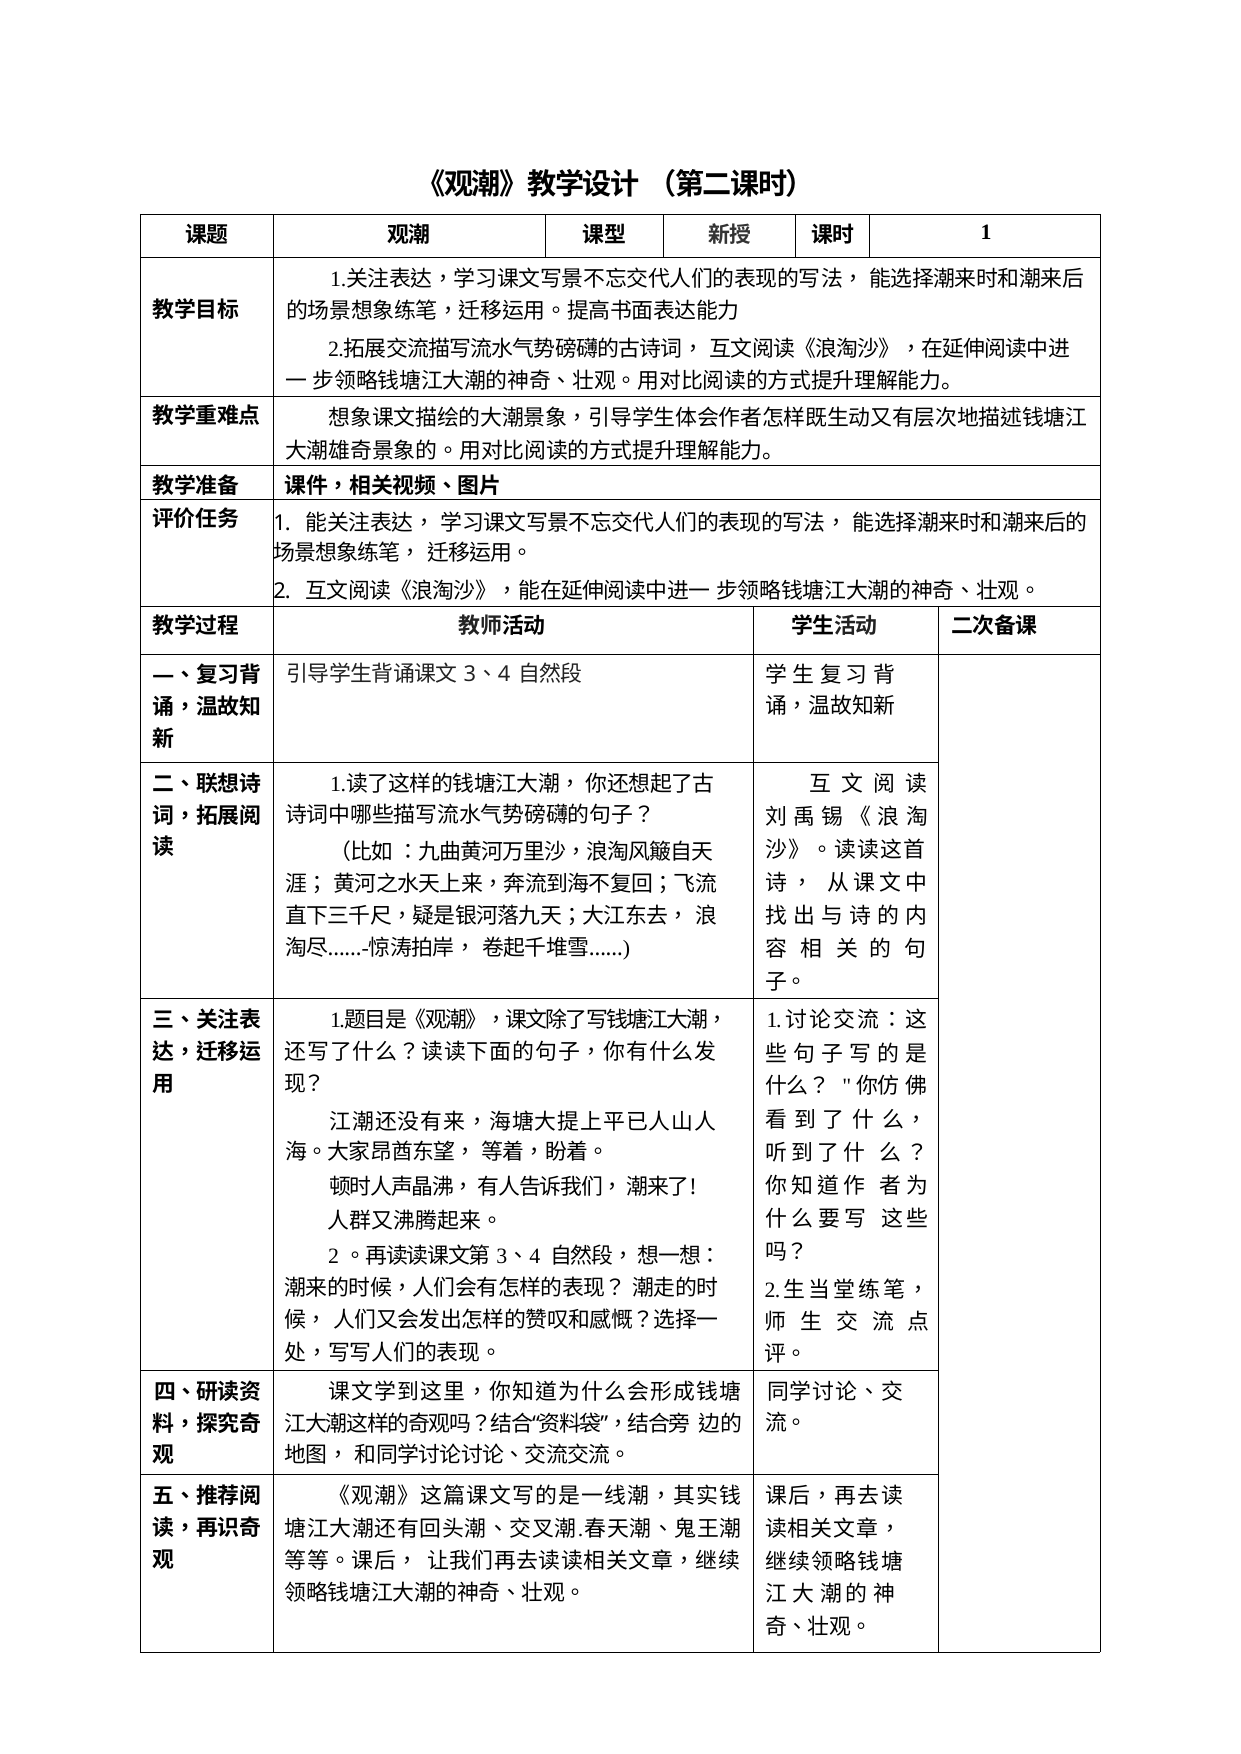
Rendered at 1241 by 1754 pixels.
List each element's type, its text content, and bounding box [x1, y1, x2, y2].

table_cell 引导学生背诵课文 3、4 自然段 [274, 655, 753, 762]
table_cell 二次备课 [939, 607, 1100, 653]
table_cell 课后，再去读 读相关文章， 继续领略钱塘 江 大 潮 的 神 奇、壮观。 [754, 1475, 938, 1652]
table_cell 三、关注表 达，迁移运 用 [141, 999, 273, 1369]
table_cell 想象课文描绘的大潮景象，引导学生体会作者怎样既生动又有层次地描述钱塘江 大潮雄奇景象的。用对比阅读的方式提升理解能力。 [274, 397, 1100, 465]
table_cell 教学目标 [141, 258, 273, 396]
table_cell 1.关注表达，学习课文写景不忘交代人们的表现的写法， 能选择潮来时和潮来后的场景想象练笔，迁移运用。提高书面表达能力 2.拓展交流描写流水气势磅礴的古诗词， 互文阅读《浪淘沙》，在延伸阅读中进一 步领略钱塘江大潮的神奇、壮观。用对比阅读的方式提升理解能力。 [274, 258, 1100, 396]
table_cell 《观潮》这篇课文写的是一线潮，其实钱 塘江大潮还有回头潮、交叉潮.春天潮、鬼王潮 等等。课后， 让我们再去读读相关文章，继续 领略钱塘江大潮的神奇、壮观。 [274, 1475, 753, 1652]
table_cell 1.题目是《观潮》，课文除了写钱塘江大潮， 还写了什么？读读下面的句子，你有什么发 现？ 江潮还没有来，海塘大提上平已人山人 海。大家昂酋东望， 等着，盼着。 顿时人声晶沸， 有人告诉我们， 潮来了! 人群又沸腾起来。 2 。再读读课文第 3、4 自然段， 想一想： 潮来的时候，人们会有怎样的表现？ 潮走的时 候， 人们又会发出怎样的赞叹和感慨？选择一 处，写写人们的表现。 [274, 999, 753, 1369]
table_cell 教师活动 [274, 607, 753, 653]
table_cell 课文学到这里，你知道为什么会形成钱塘 江大潮这样的奇观吗？结合“资料袋”，结合旁 边的地图， 和同学讨论讨论、交流交流。 [274, 1371, 753, 1474]
table_header 课时 [796, 215, 869, 257]
table_cell 教学过程 [141, 607, 273, 653]
table_cell 学 生 复 习 背 诵，温故知新 [754, 655, 938, 762]
table_header 课型 [546, 215, 663, 257]
table_cell 教学重难点 [141, 397, 273, 465]
table_cell 1.讨论交流：这 些句子写的是 什么？ " 你仿 佛 看 到 了 什 么， 听到了什 么？ 你知道作 者为什么要写 这些吗？ 2.生当堂练笔， 师 生 交 流 点 评。 [754, 999, 938, 1369]
table_cell 课件，相关视频、图片 [274, 466, 1100, 499]
table_cell 二、联想诗 词，拓展阅 读 [141, 763, 273, 998]
table_cell [939, 655, 1100, 1652]
table_cell 评价任务 [141, 500, 273, 606]
table_cell 四、研读资 料，探究奇 观 [141, 1371, 273, 1474]
table_cell 五、推荐阅 读，再识奇 观 [141, 1475, 273, 1652]
table_header 新授 [664, 215, 795, 257]
table_cell 同学讨论、交 流。 [754, 1371, 938, 1474]
table_cell 能关注表达， 学习课文写景不忘交代人们的表现的写法， 能选择潮来时和潮来后的 场景想象练笔， 迁移运用。 互文阅读《浪淘沙》，能在延伸阅读中进一 步领略钱塘江大潮的神奇、壮观。 [274, 500, 1100, 606]
text 《观潮》教学设计 （第二课时） [416, 166, 1100, 202]
table_header 1 [870, 215, 1100, 257]
table_cell 1.读了这样的钱塘江大潮， 你还想起了古 诗词中哪些描写流水气势磅礴的句子？ （比如 ：九曲黄河万里沙，浪淘风簸自天 涯； 黄河之水天上来，奔流到海不复回；飞流 直下三千尺，疑是银河落九天；大江东去， 浪 淘尽……-惊涛拍岸， 卷起千堆雪……) [274, 763, 753, 998]
table_cell 教学准备 [141, 466, 273, 499]
table_cell 互文阅读 刘禹锡《浪淘 沙》。读读这首 诗， 从课文中 找出与诗的内 容 相 关 的 句 子。 [754, 763, 938, 998]
table_cell 学生活动 [754, 607, 938, 653]
table_header 课题 [141, 215, 273, 257]
table_cell —、复习背 诵，温故知 新 [141, 655, 273, 762]
table_header 观潮 [274, 215, 545, 257]
